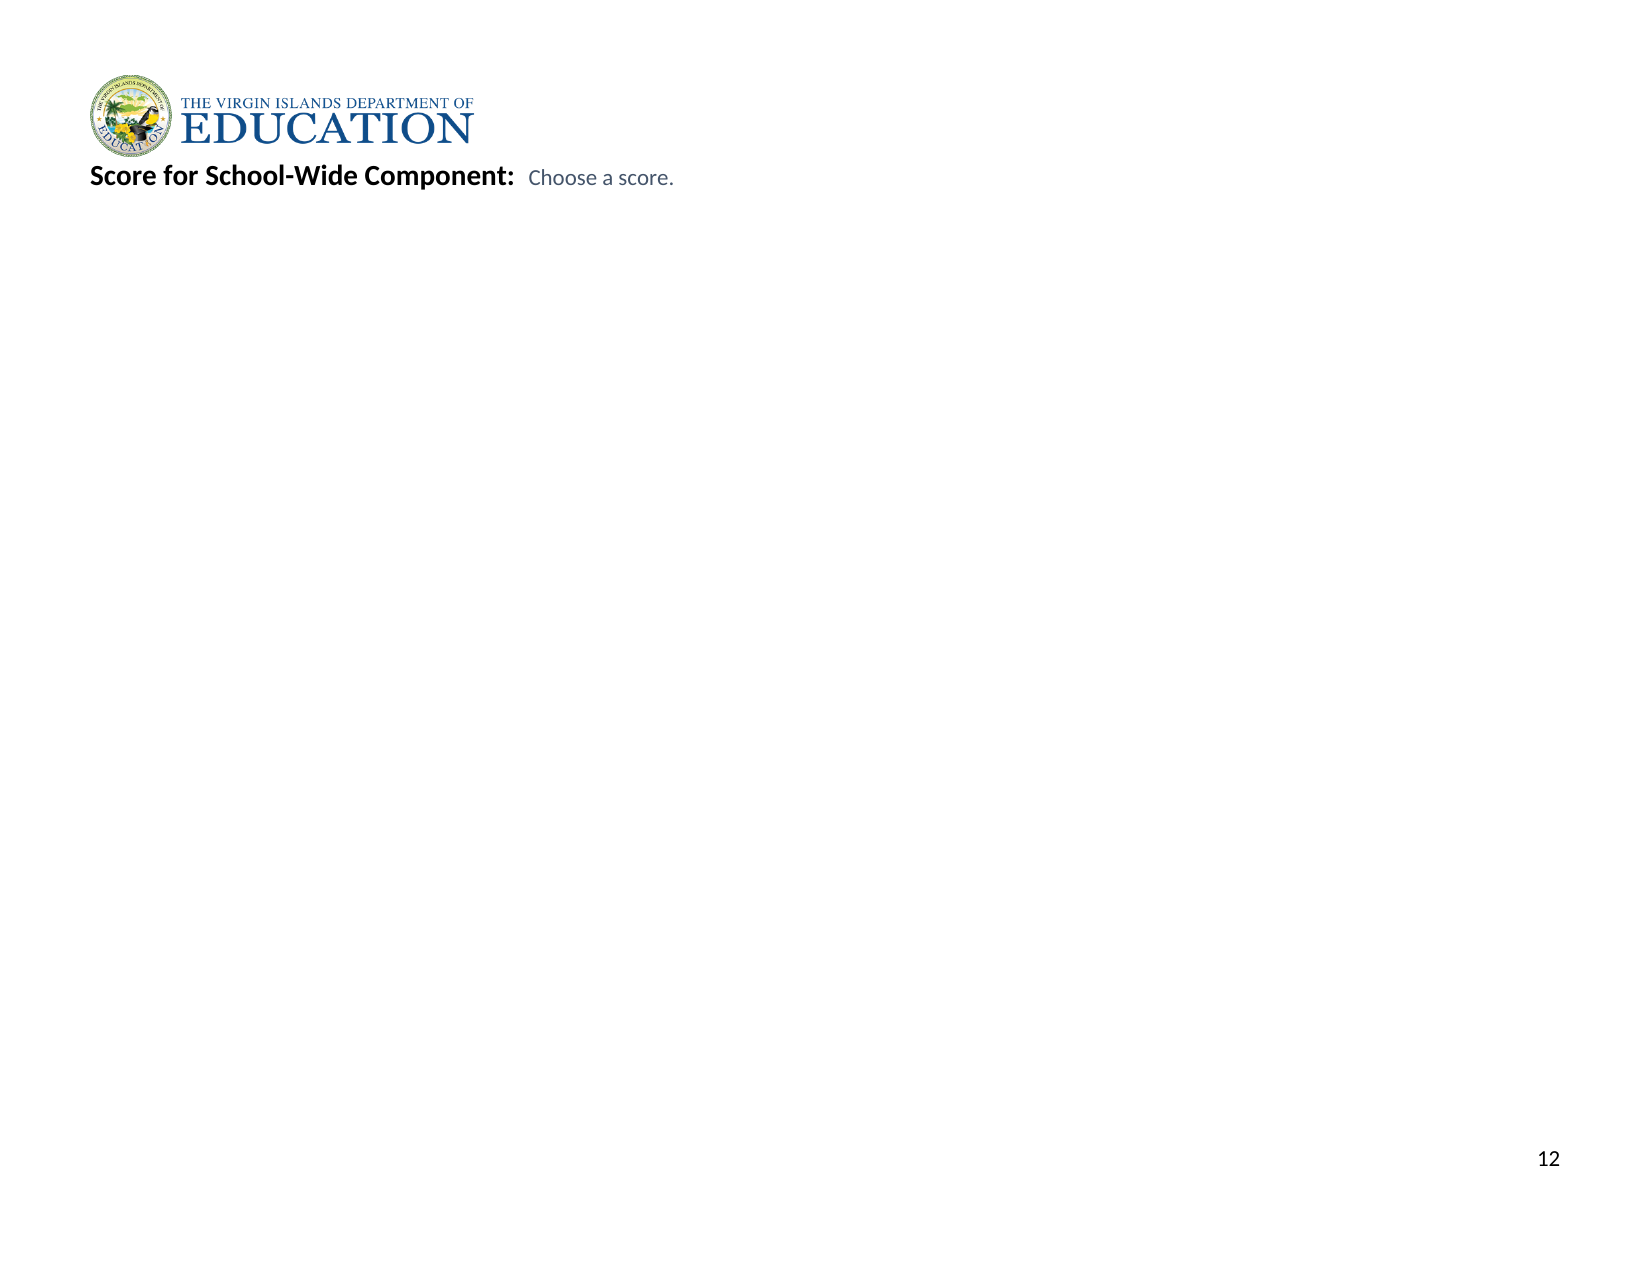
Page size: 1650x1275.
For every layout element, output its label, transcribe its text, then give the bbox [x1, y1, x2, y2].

picture [90, 75, 478, 157]
text Score for School-Wide Component: [90, 157, 1560, 192]
